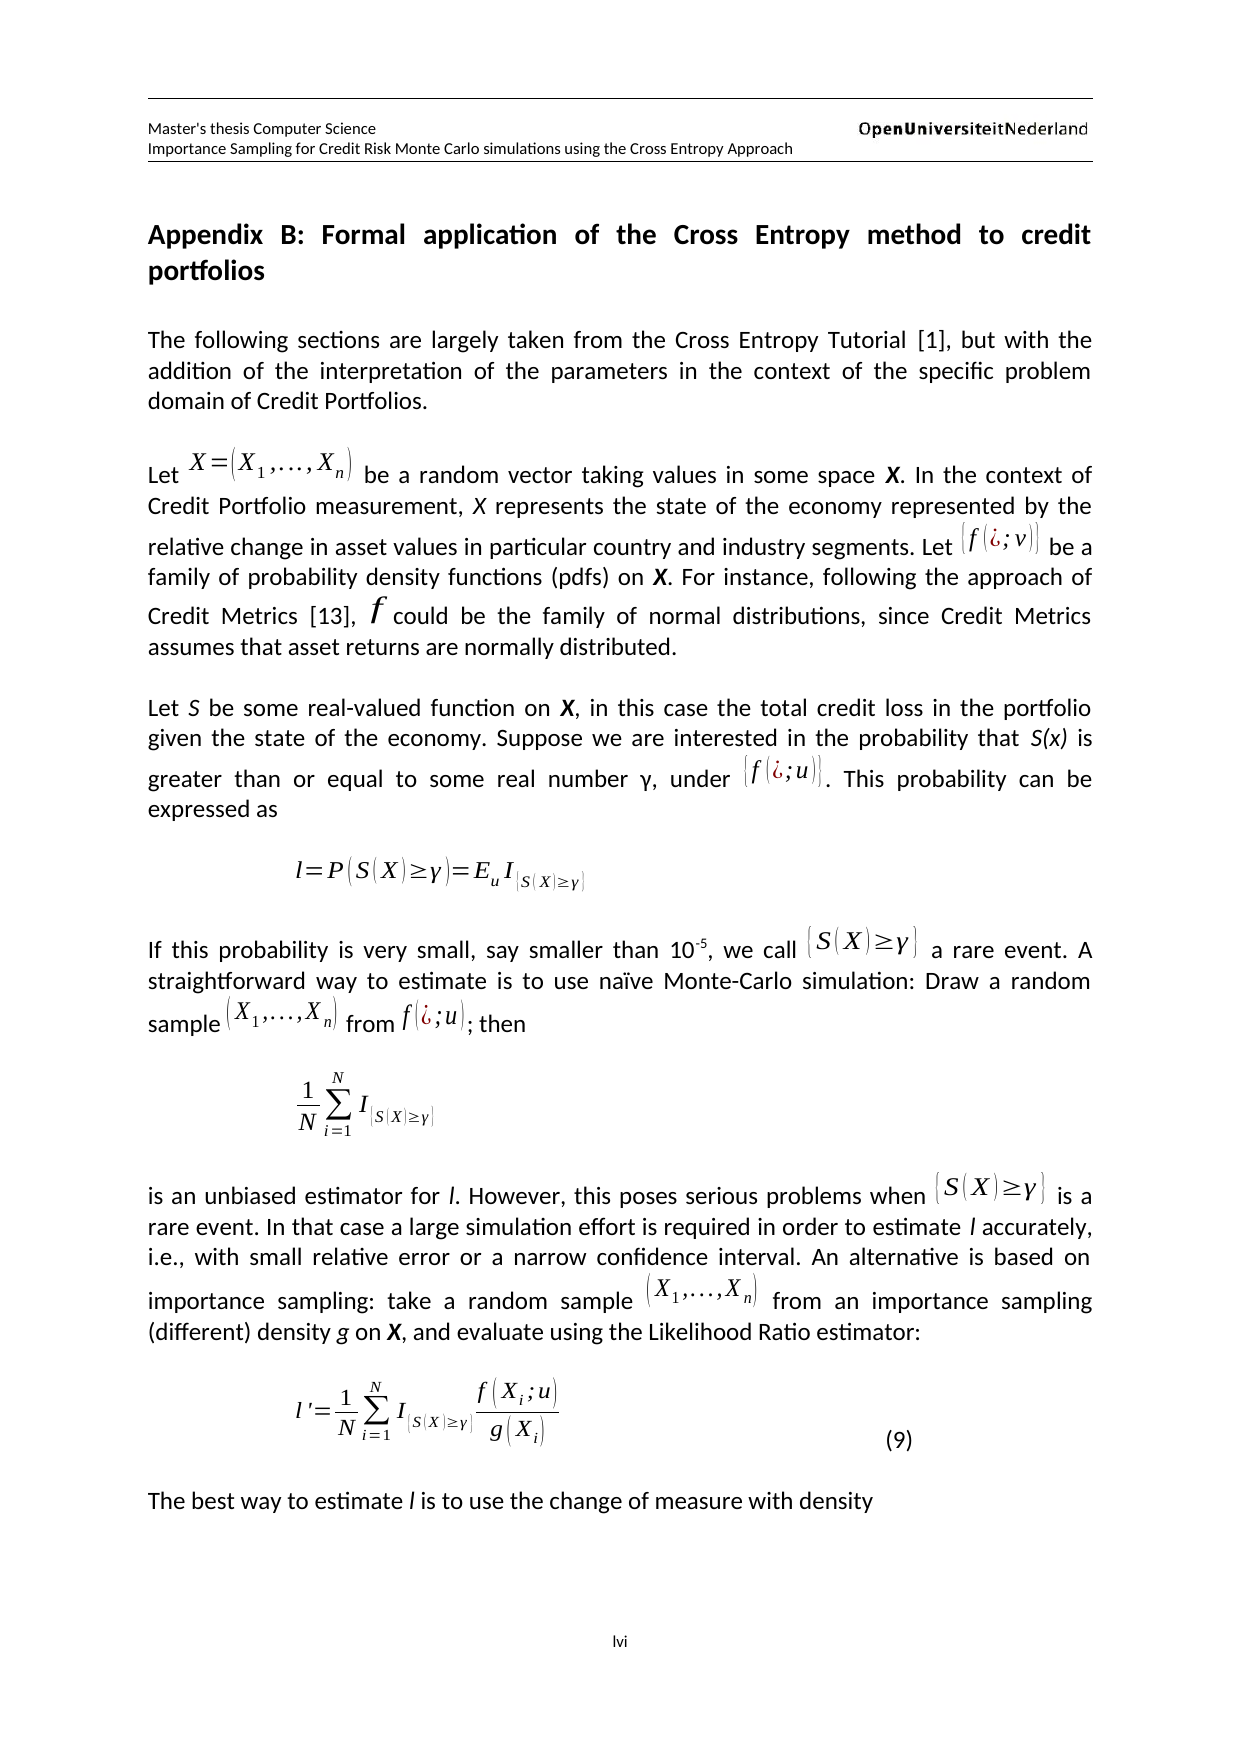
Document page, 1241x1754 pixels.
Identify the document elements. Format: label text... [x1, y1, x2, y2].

text If this probability is very small, say smaller than 10-5, we call a rare event. A straightforward way to estimate is to use naïve Monte-Carlo simulation: Draw a random sample from ; then [148, 924, 1093, 1039]
text Let be a random vector taking values in some space X. In the context of Credit Portfolio measurement, X represents the state of the economy represented by the relative change in asset values in particular country and industry segments. Let be a family of probability density functions (pdfs) on X. For instance, following the approach of Credit Metrics [13], could be the family of normal distributions, since Credit Metrics assumes that asset returns are normally distributed. [148, 446, 1093, 661]
text The best way to estimate l is to use the change of measure with density [148, 1486, 1093, 1516]
text The following sections are largely taken from the Cross Entropy Tutorial [1], but with the addition of the interpretation of the parameters in the context of the specific problem domain of Credit Portfolios. [148, 324, 1093, 416]
text is an unbiased estimator for l. However, this poses serious problems when is a rare event. In that case a large simulation effort is required in order to estimate l accurately, i.e., with small relative error or a narrow confidence interval. An alternative is based on importance sampling: take a random sample from an importance sampling (different) density g on X, and evaluate using the Likelihood Ratio estimator: [148, 1170, 1093, 1346]
picture [857, 99, 1088, 159]
subtitle Appendix B: Formal application of the Cross Entropy method to credit portfolios [148, 216, 1093, 287]
text (9) [221, 1377, 1093, 1455]
text Let S be some real-valued function on X, in this case the total credit loss in the portfolio given the state of the economy. Suppose we are interested in the probability that S(x) is greater than or equal to some real number γ, under . This probability can be expressed as [148, 692, 1093, 824]
